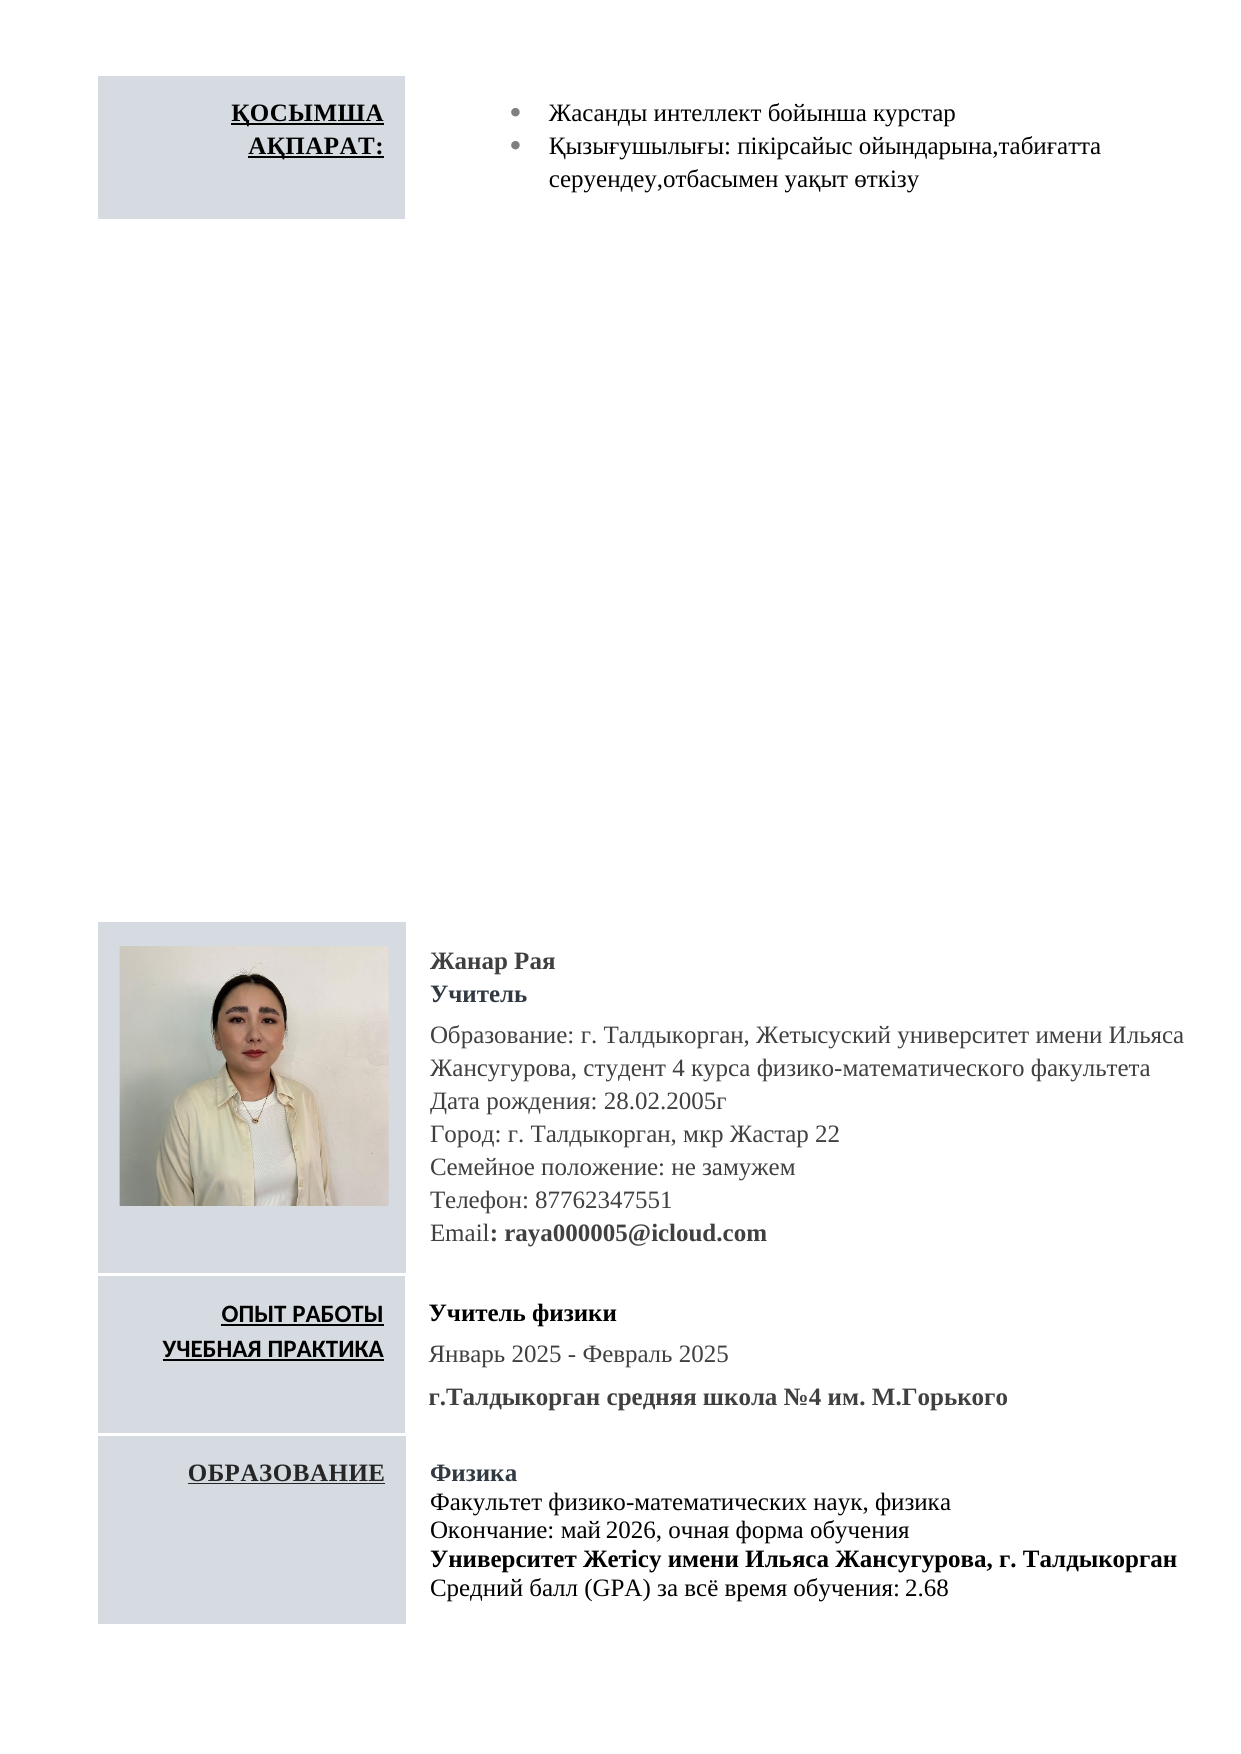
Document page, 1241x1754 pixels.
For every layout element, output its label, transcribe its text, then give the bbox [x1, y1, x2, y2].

table_cell ҚОСЫМША АҚПАРАТ: [98, 76, 405, 219]
table_cell ОБРАЗОВАНИЕ [98, 1436, 406, 1624]
table_header Жанар Рая Учитель Образование: г. Талдыкорган, Жетысуский университет имени Ильяса Жансугурова, студент 4 курса физико-математического факультета Дата рождения: 28.02.2005г Город: г. Талдыкорган, мкр Жастар 22 Семейное положение: не замужем Телефон: 87762347551 Email: raya000005@icloud.com [409, 924, 1206, 1273]
table_cell Жасанды интеллект бойынша курстар Қызығушылығы: пікірсайыс ойындарына,табиғатта серуендеу,отбасымен уақыт өткізу [407, 76, 1206, 219]
picture [119, 946, 389, 1206]
table_cell Учитель физики Январь 2025 - Февраль 2025 г.Талдыкорган средняя школа №4 им. М.Горького [407, 1276, 1206, 1433]
table_cell Физика Факультет физико-математических наук, физика Окончание: май 2026, очная форма обучения Университет Жетісу имени Ильяса Жансугурова, г. Талдыкорган Средний балл (GPA) за всё время обучения: 2.68 [409, 1436, 1206, 1624]
table_header [98, 922, 406, 1273]
table_cell ОПЫТ РАБОТЫ УЧЕБНАЯ ПРАКТИКА [98, 1276, 405, 1433]
